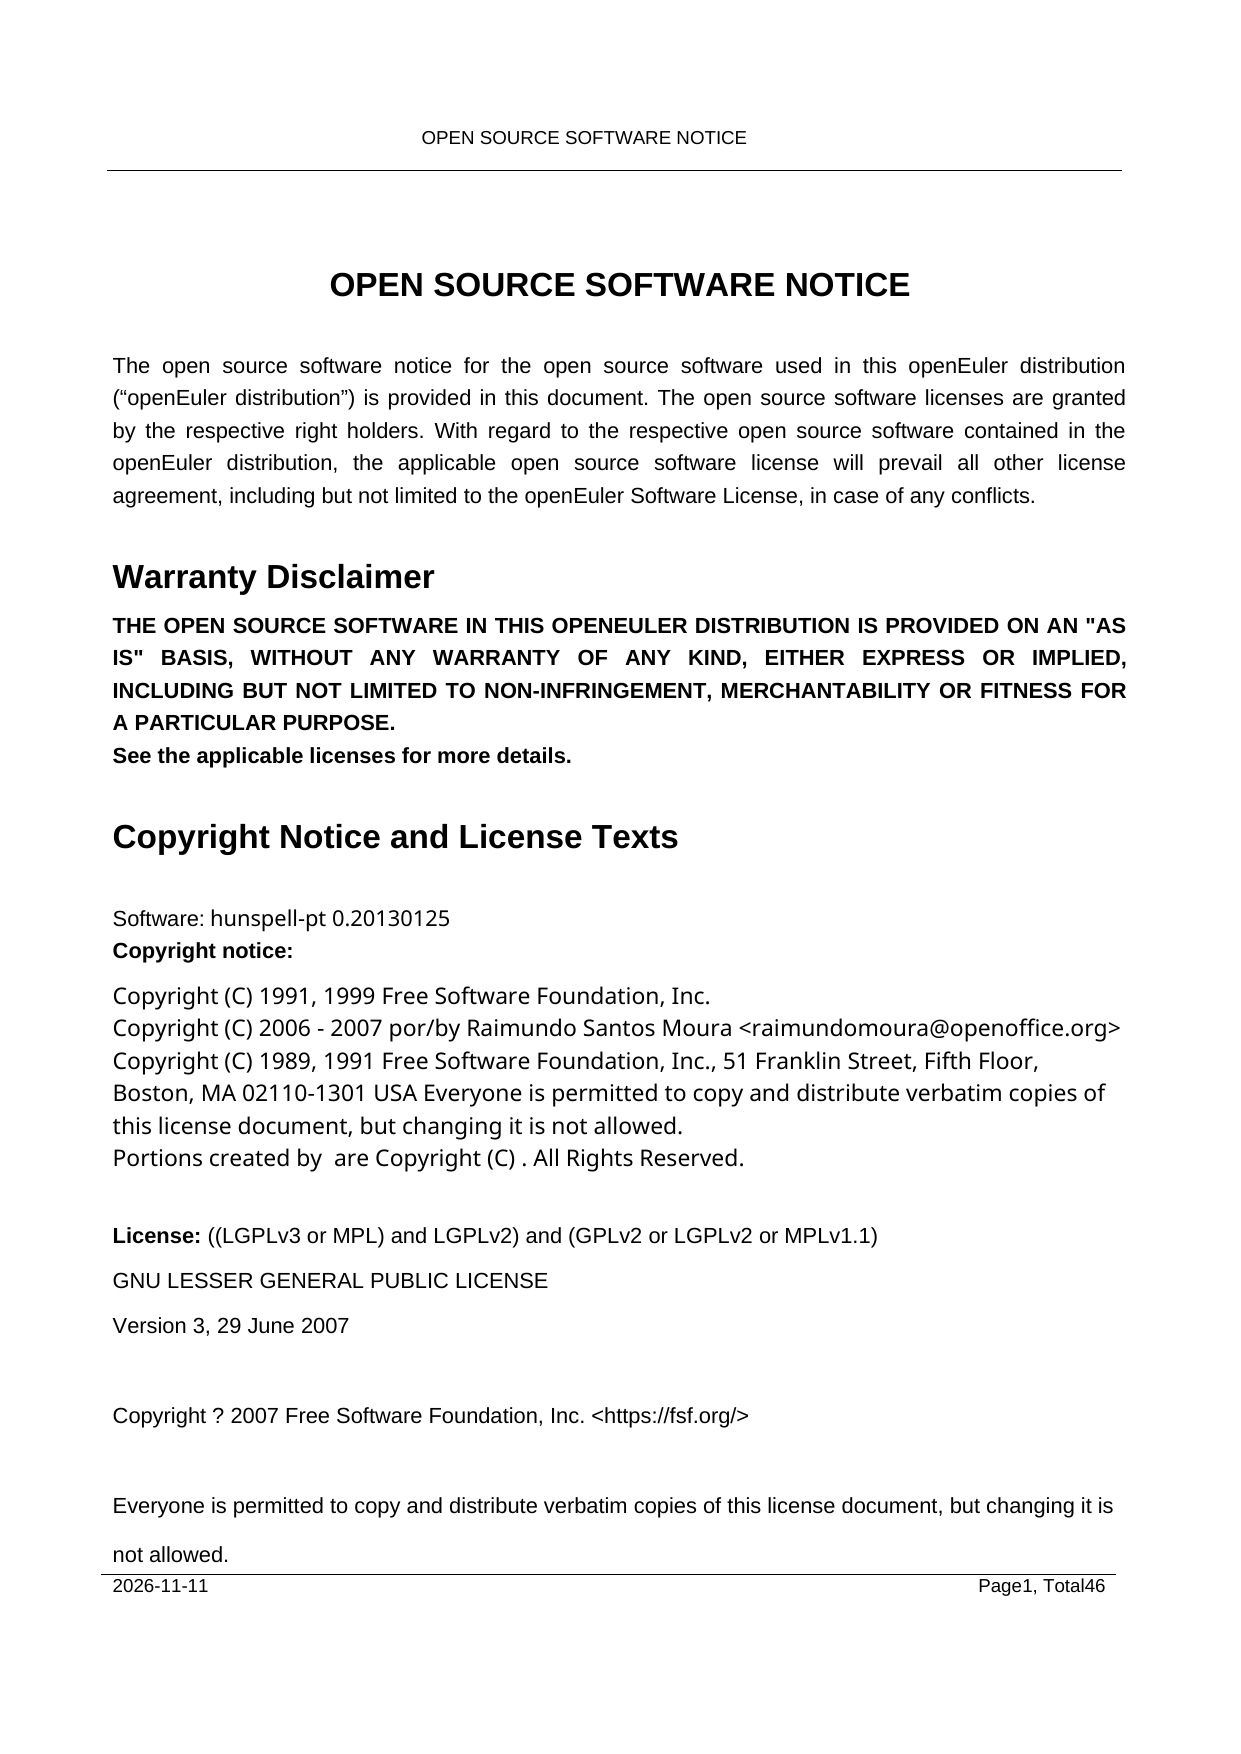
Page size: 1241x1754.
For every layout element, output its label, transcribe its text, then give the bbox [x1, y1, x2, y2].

text GNU LESSER GENERAL PUBLIC LICENSE [112, 1264, 1128, 1297]
text Copyright (C) 2006 - 2007 por/by Raimundo Santos Moura <raimundomoura@openoffice.org> [112, 1012, 1128, 1044]
text Warranty Disclaimer [112, 544, 1128, 609]
text The open source software notice for the open source software used in this openEuler distribution (“openEuler distribution”) is provided in this document. The open source software licenses are granted by the respective right holders. With regard to the respective open source software contained in the openEuler distribution, the applicable open source software license will prevail all other license agreement, including but not limited to the openEuler Software License, in case of any conflicts. [112, 349, 1128, 511]
text THE OPEN SOURCE SOFTWARE IN THIS OPENEULER DISTRIBUTION IS PROVIDED ON AN "AS IS" BASIS, WITHOUT ANY WARRANTY OF ANY KIND, EITHER EXPRESS OR IMPLIED, INCLUDING BUT NOT LIMITED TO NON-INFRINGEMENT, MERCHANTABILITY OR FITNESS FOR A PARTICULAR PURPOSE. See the applicable licenses for more details. [112, 609, 1128, 771]
text Copyright (C) 1991, 1999 Free Software Foundation, Inc. [112, 979, 1128, 1012]
text License: ((LGPLv3 or MPL) and LGPLv2) and (GPLv2 or LGPLv2 or MPLv1.1) [112, 1219, 1128, 1252]
text Copyright (C) 1989, 1991 Free Software Foundation, Inc., 51 Franklin Street, Fifth Floor, Boston, MA 02110-1301 USA Everyone is permitted to copy and distribute verbatim copies of this license document, but changing it is not allowed. [112, 1044, 1128, 1142]
text Software: hunspell-pt 0.20130125 [112, 901, 1128, 934]
text Portions created by are Copyright (C) . All Rights Reserved. [112, 1142, 1128, 1174]
text OPEN SOURCE SOFTWARE NOTICE [112, 251, 1128, 316]
text Version 3, 29 June 2007 [112, 1309, 1128, 1342]
text Copyright notice: [112, 934, 1128, 966]
text Copyright ? 2007 Free Software Foundation, Inc. <https://fsf.org/> [112, 1399, 1128, 1432]
text Copyright Notice and License Texts [112, 804, 1128, 869]
text Everyone is permitted to copy and distribute verbatim copies of this license document, but changing it is not allowed. [112, 1490, 1128, 1571]
